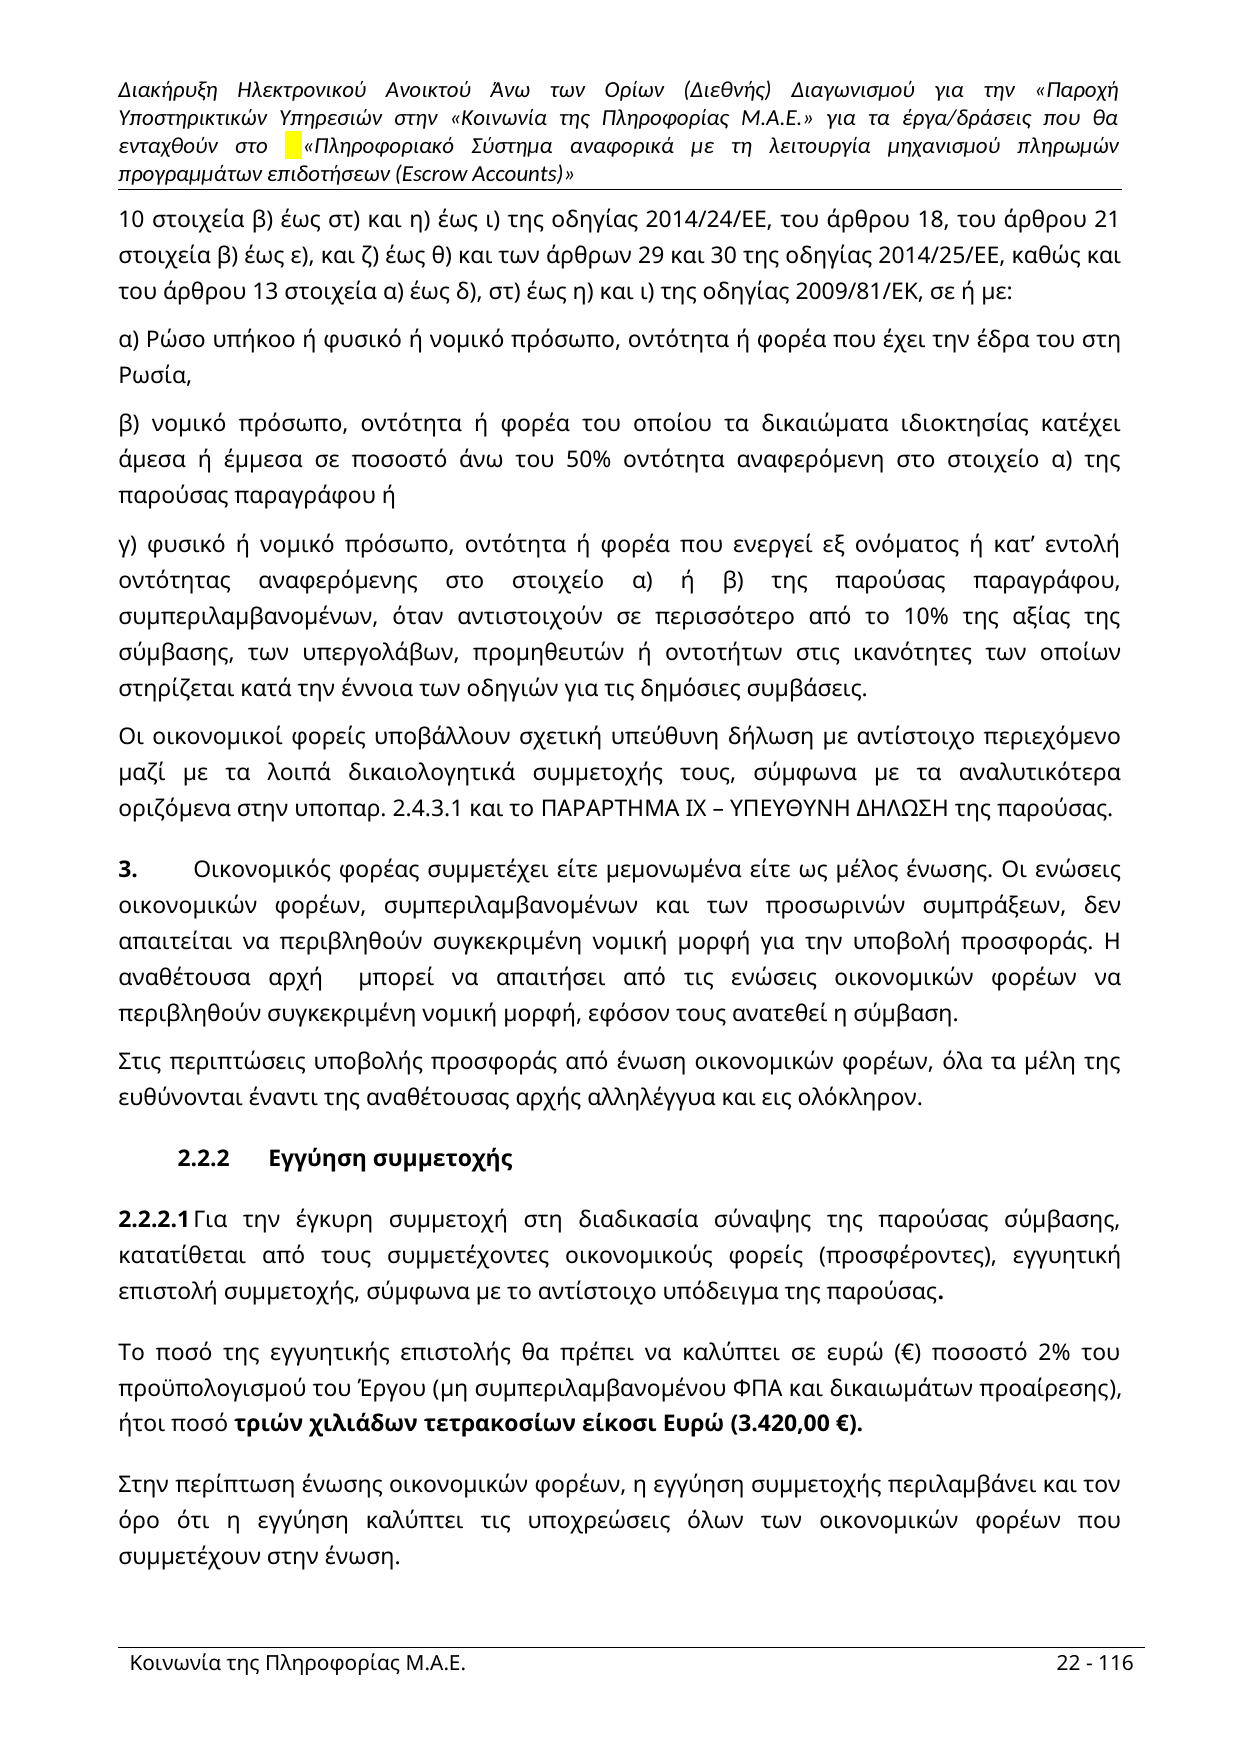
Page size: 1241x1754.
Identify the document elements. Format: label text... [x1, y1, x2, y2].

text α) Ρώσο υπήκοο ή φυσικό ή νομικό πρόσωπο, οντότητα ή φορέα που έχει την έδρα του στη Ρωσία, [118, 323, 1122, 390]
list Οικονομικός φορέας συμμετέχει είτε μεμονωμένα είτε ως μέλος ένωσης. Οι ενώσεις οικονομικών φορέων, συμπεριλαμβανομένων και των προσωρινών συμπράξεων, δεν απαιτείται να περιβληθούν συγκεκριμένη νομική μορφή για την υποβολή προσφοράς. Η αναθέτουσα αρχή μπορεί να απαιτήσει από τις ενώσεις οικονομικών φορέων να περιβληθούν συγκεκριμένη νομική μορφή, εφόσον τους ανατεθεί η σύμβαση. [118, 853, 1122, 1028]
text Στην περίπτωση ένωσης οικονομικών φορέων, η εγγύηση συμμετοχής περιλαμβάνει και τον όρο ότι η εγγύηση καλύπτει τις υποχρεώσεις όλων των οικονομικών φορέων που συμμετέχουν στην ένωση. [118, 1468, 1122, 1571]
subtitle Εγγύηση συμμετοχής [177, 1142, 1122, 1173]
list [118, 203, 1122, 306]
text Οι οικονομικοί φορείς υποβάλλουν σχετική υπεύθυνη δήλωση με αντίστοιχο περιεχόμενο μαζί με τα λοιπά δικαιολογητικά συμμετοχής τους, σύμφωνα με τα αναλυτικότερα οριζόμενα στην υποπαρ. 2.4.3.1 και το ΠΑΡΑΡΤΗΜΑ ΙX – ΥΠΕΥΘΥΝΗ ΔΗΛΩΣΗ‎ της παρούσας. [118, 720, 1122, 823]
text γ) φυσικό ή νομικό πρόσωπο, οντότητα ή φορέα που ενεργεί εξ ονόματος ή κατ’ εντολή οντότητας αναφερόμενης στο στοιχείο α) ή β) της παρούσας παραγράφου, συμπεριλαμβανομένων, όταν αντιστοιχούν σε περισσότερο από το 10% της αξίας της σύμβασης, των υπεργολάβων, προμηθευτών ή οντοτήτων στις ικανότητες των οποίων στηρίζεται κατά την έννοια των οδηγιών για τις δημόσιες συμβάσεις. [118, 528, 1122, 703]
text β) νομικό πρόσωπο, οντότητα ή φορέα του οποίου τα δικαιώματα ιδιοκτησίας κατέχει άμεσα ή έμμεσα σε ποσοστό άνω του 50% οντότητα αναφερόμενη στο στοιχείο α) της παρούσας παραγράφου ή [118, 407, 1122, 511]
text Στις περιπτώσεις υποβολής προσφοράς από ένωση οικονομικών φορέων, όλα τα μέλη της ευθύνονται έναντι της αναθέτουσας αρχής αλληλέγγυα και εις ολόκληρον. [118, 1045, 1122, 1112]
list Το ποσό της εγγυητικής επιστολής θα πρέπει να καλύπτει σε ευρώ (€) ποσοστό 2% του προϋπολογισμού του Έργου (μη συμπεριλαμβανομένου ΦΠΑ και δικαιωμάτων προαίρεσης), ήτοι ποσό τριών χιλιάδων τετρακοσίων είκοσι Ευρώ (3.420,00 €). [118, 1336, 1122, 1439]
subtitle Για την έγκυρη συμμετοχή στη διαδικασία σύναψης της παρούσας σύμβασης, κατατίθεται από τους συμμετέχοντες οικονομικούς φορείς (προσφέροντες), εγγυητική επιστολή συμμετοχής, σύμφωνα με το αντίστοιχο υπόδειγμα της παρούσας. [118, 1203, 1122, 1306]
